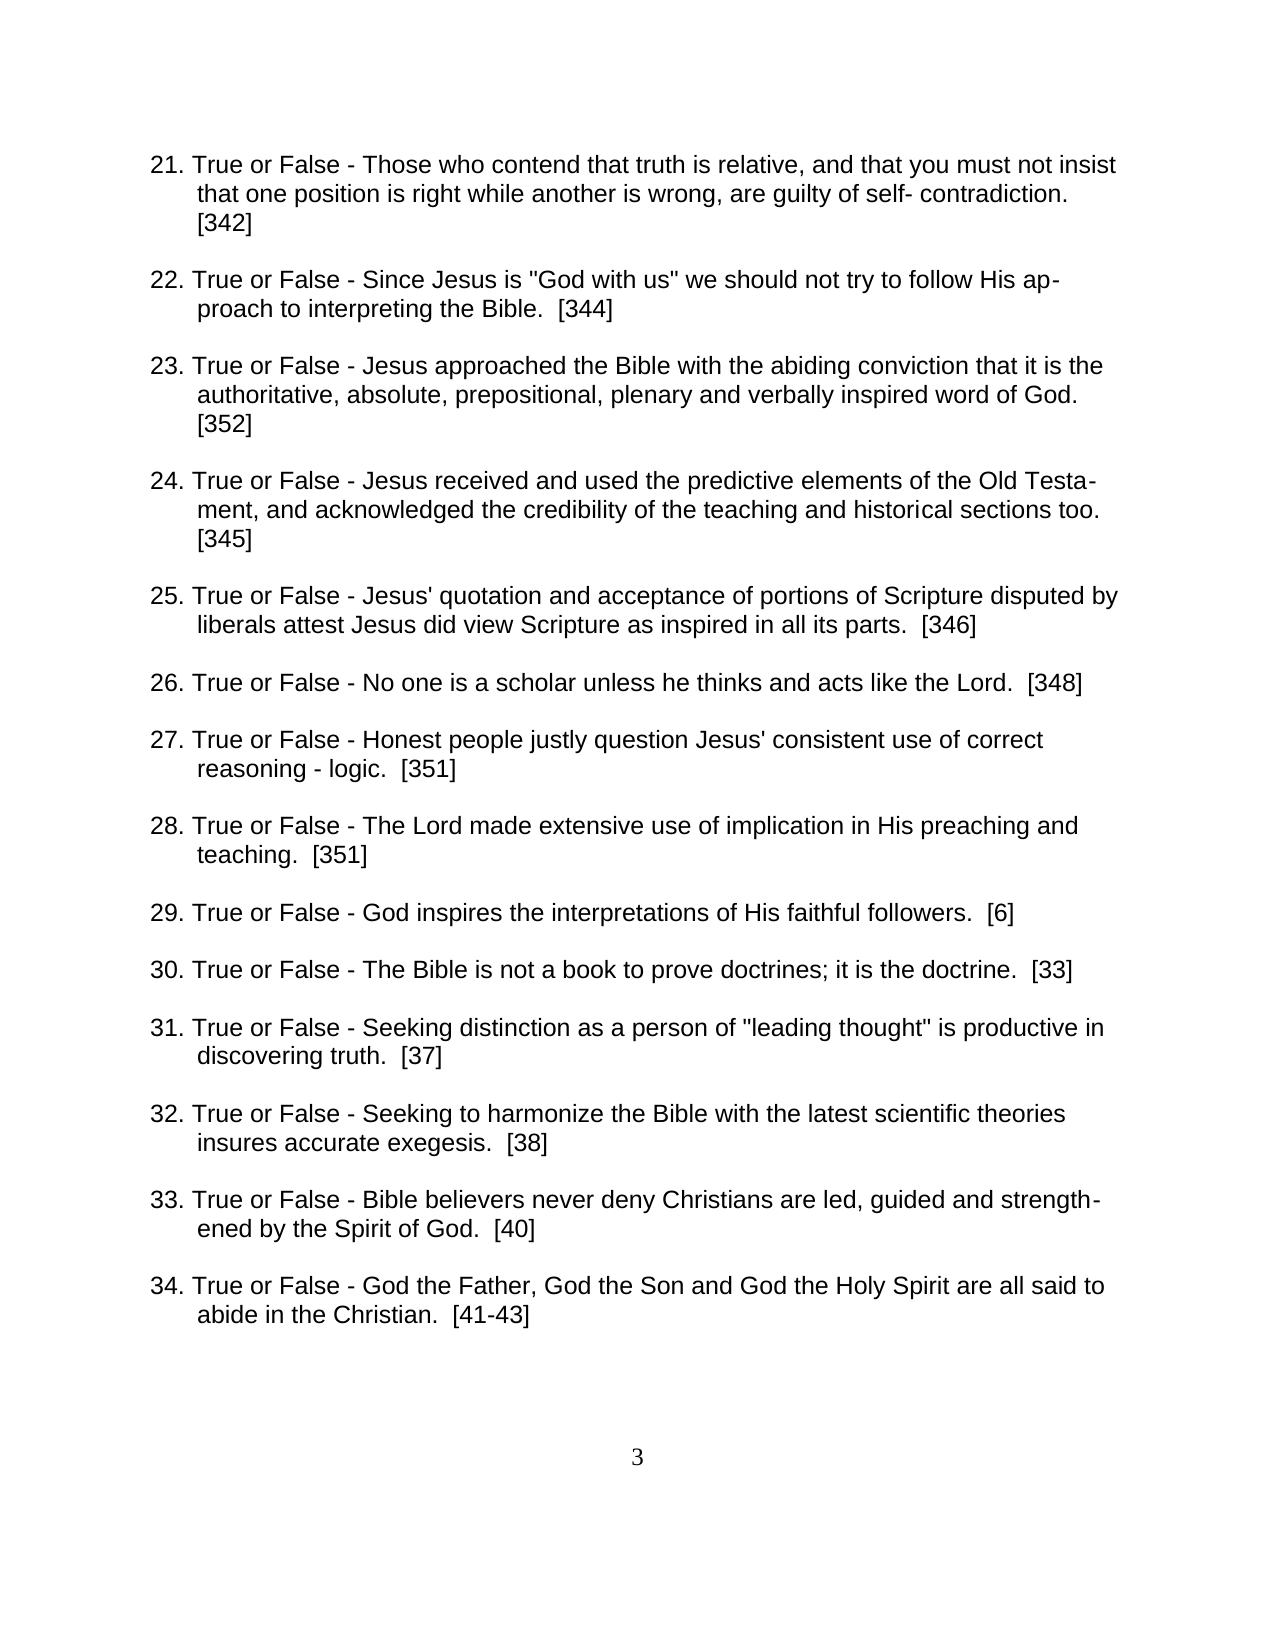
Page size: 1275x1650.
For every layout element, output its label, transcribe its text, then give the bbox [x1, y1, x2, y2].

text 24. True or False - Jesus received and used the predictive elements of the Old Testament, and acknowledged the credibility of the teaching and historical sections too. [345] [150, 466, 1125, 552]
text 34. True or False - God the Father, God the Son and God the Holy Spirit are all said to abide in the Christian. [41-43] [150, 1271, 1125, 1329]
text 27. True or False - Honest people justly question Jesus' consistent use of correct reasoning - logic. [351] [150, 725, 1125, 782]
text 21. True or False - Those who contend that truth is relative, and that you must not insist that one position is right while another is wrong, are guilty of self- contradiction. [342] [150, 150, 1125, 236]
text 22. True or False - Since Jesus is "God with us" we should not try to follow His approach to interpreting the Bible. [344] [150, 265, 1125, 322]
text 30. True or False - The Bible is not a book to prove doctrines; it is the doctrine. [33] [150, 955, 1125, 984]
text 28. True or False - The Lord made extensive use of implication in His preaching and teaching. [351] [150, 811, 1125, 869]
text 32. True or False - Seeking to harmonize the Bible with the latest scientific theories insures accurate exegesis. [38] [150, 1099, 1125, 1156]
text 26. True or False - No one is a scholar unless he thinks and acts like the Lord. [348] [150, 667, 1125, 696]
text 33. True or False - Bible believers never deny Christians are led, guided and strengthened by the Spirit of God. [40] [150, 1185, 1125, 1242]
text 23. True or False - Jesus approached the Bible with the abiding conviction that it is the authoritative, absolute, prepositional, plenary and verbally inspired word of God. [352] [150, 351, 1125, 437]
text 25. True or False - Jesus' quotation and acceptance of portions of Scripture disputed by liberals attest Jesus did view Scripture as inspired in all its parts. [346] [150, 581, 1125, 639]
text 29. True or False - God inspires the interpretations of His faithful followers. [6] [150, 897, 1125, 926]
text 31. True or False - Seeking distinction as a person of "leading thought" is productive in discovering truth. [37] [150, 1012, 1125, 1070]
